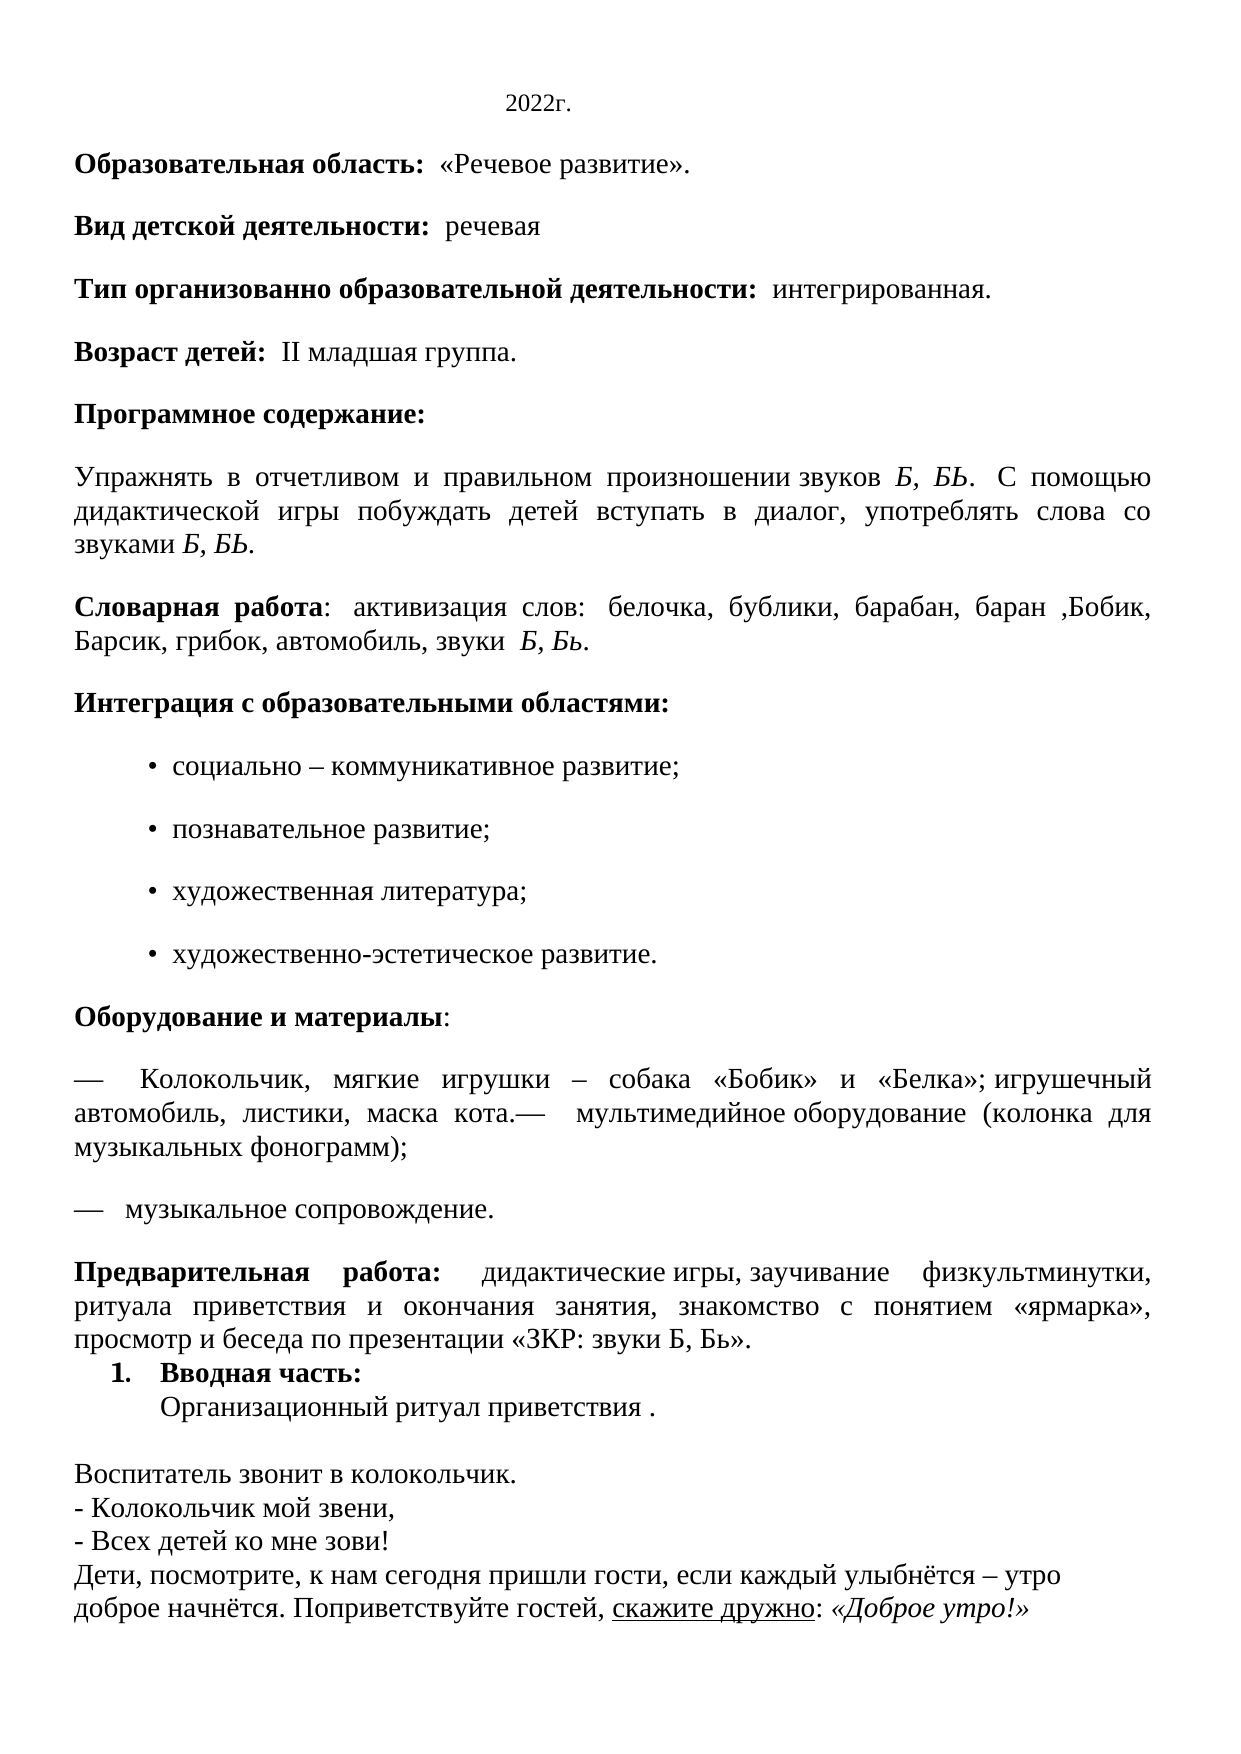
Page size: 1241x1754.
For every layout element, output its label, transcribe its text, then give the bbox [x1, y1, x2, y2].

text 2022г. [74, 88, 1152, 117]
text Воспитатель звонит в колокольчик. [74, 1456, 1152, 1490]
text Предварительная работа: дидактические игры, заучивание физкультминутки, ритуала приветствия и окончания занятия, знакомство с понятием «ярмарка», просмотр и беседа по презентации «ЗКР: звуки Б, Бь». [74, 1254, 1152, 1355]
list Организационный ритуал приветствия . [160, 1389, 1152, 1423]
text • познавательное развитие; [74, 811, 1152, 844]
text Программное содержание: [74, 397, 1152, 430]
text — музыкальное сопровождение. [74, 1191, 1152, 1225]
text - Колокольчик мой звени, [74, 1490, 1152, 1523]
text Дети, посмотрите, к нам сегодня пришли гости, если каждый улыбнётся – утро доброе начнётся. Поприветствуйте гостей, скажите дружно: «Доброе утро!» [74, 1557, 1152, 1624]
text Тип организованно образовательной деятельности: интегрированная. [74, 271, 1152, 305]
text Вид детской деятельности: речевая [74, 208, 1152, 242]
text Упражнять в отчетливом и правильном произношении звуков Б, БЬ. С помощью дидактической игры побуждать детей вступать в диалог, употреблять слова со звуками Б, БЬ. [74, 459, 1152, 560]
text Оборудование и материалы: [74, 999, 1152, 1032]
list Вводная часть: [111, 1355, 1152, 1389]
text • художественная литература; [74, 873, 1152, 907]
text • социально – коммуникативное развитие; [74, 748, 1152, 782]
text • художественно-эстетическое развитие. [74, 936, 1152, 970]
text Образовательная область: «Речевое развитие». [74, 146, 1152, 179]
text Возраст детей: II младшая группа. [74, 334, 1152, 367]
text — Колокольчик, мягкие игрушки – собака «Бобик» и «Белка»; игрушечный автомобиль, листики, маска кота.— мультимедийное оборудование (колонка для музыкальных фонограмм); [74, 1062, 1152, 1162]
text Словарная работа: активизация слов: белочка, бублики, барабан, баран ,Бобик, Барсик, грибок, автомобиль, звуки Б, Бь. [74, 589, 1152, 656]
text - Всех детей ко мне зови! [74, 1523, 1152, 1557]
text Интеграция с образовательными областями: [74, 685, 1152, 719]
